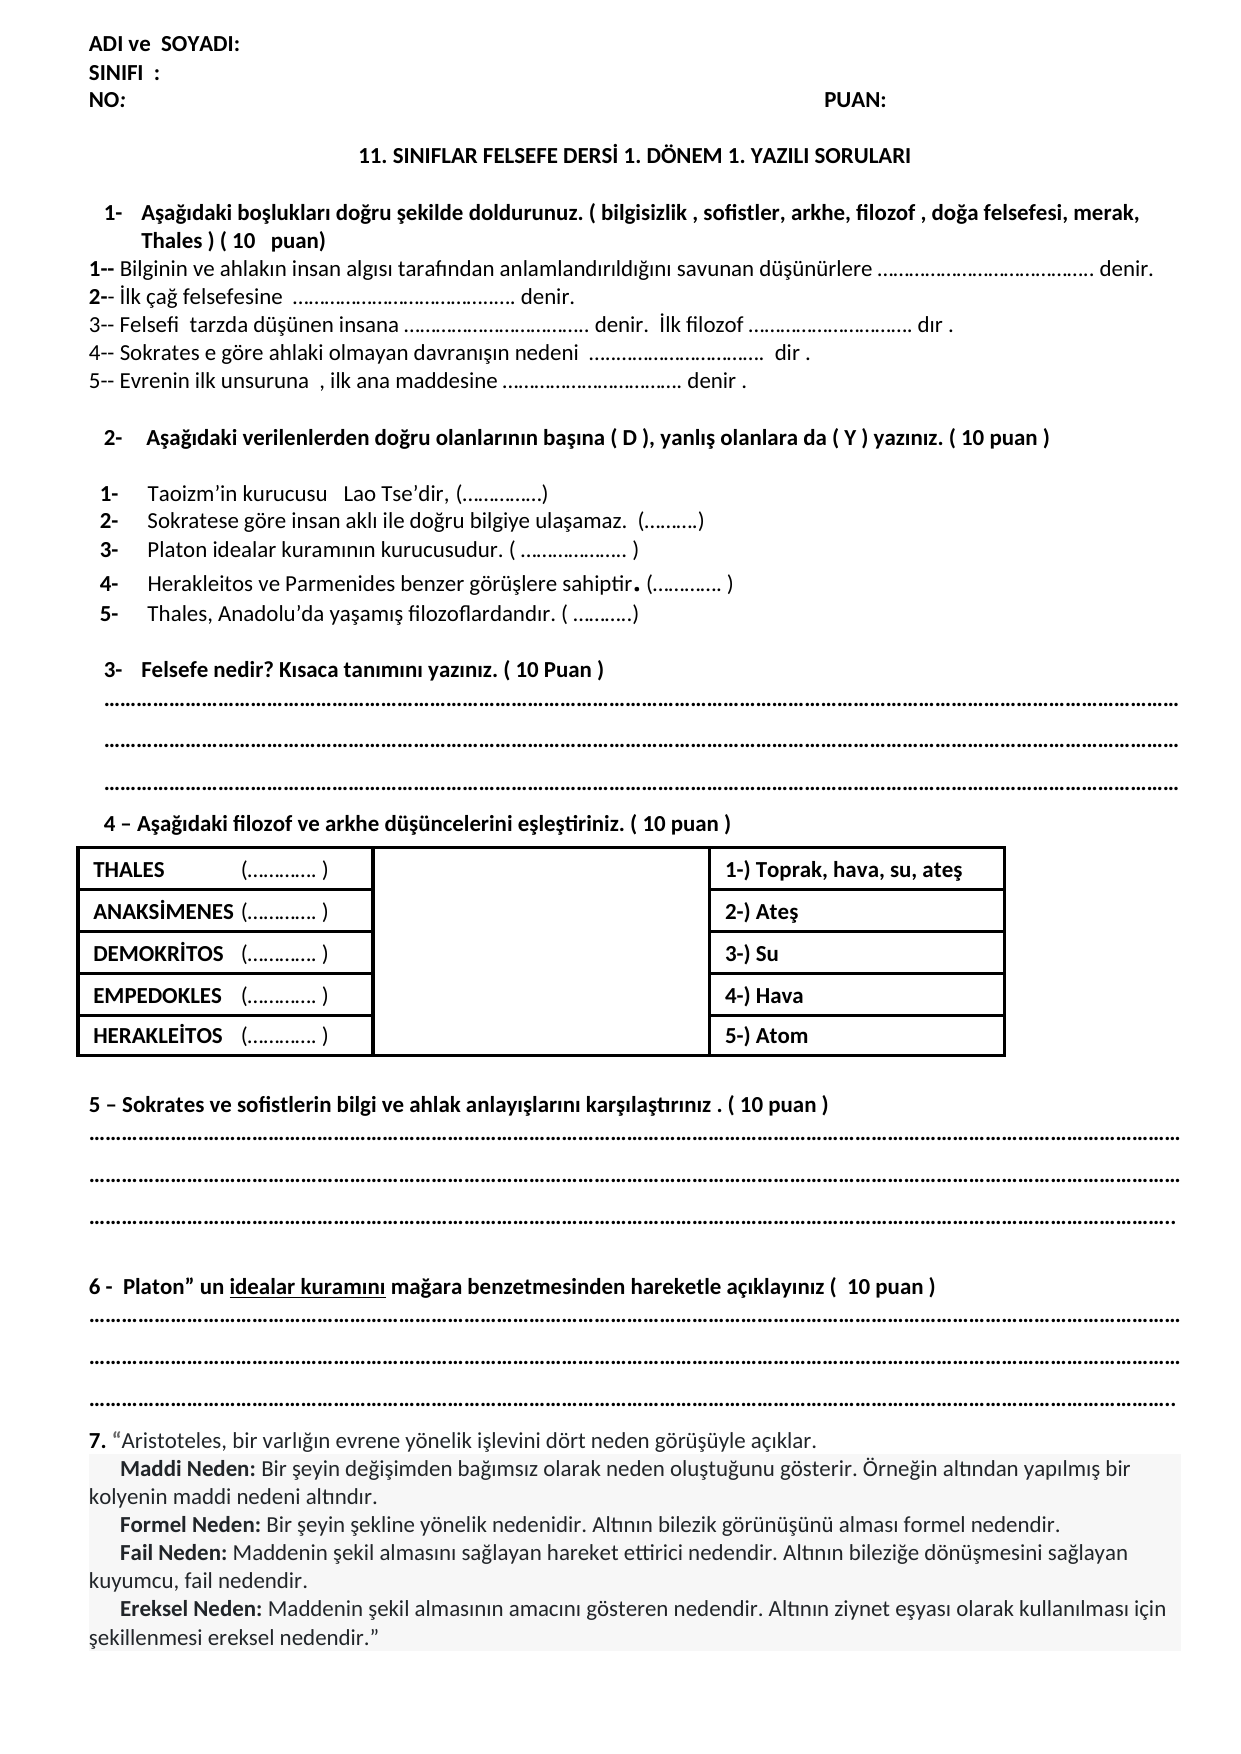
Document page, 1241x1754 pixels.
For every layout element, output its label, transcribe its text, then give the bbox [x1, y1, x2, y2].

list Thales, Anadolu’da yaşamış filozoflardandır. ( ………..) [99, 599, 1181, 628]
list Sokratese göre insan aklı ile doğru bilgiye ulaşamaz. (……….) [99, 507, 1181, 535]
text 6 - Platon” un idealar kuramını mağara benzetmesinden hareketle açıklayınız ( 10 puan ) [89, 1272, 1181, 1301]
text SINIFI : [89, 58, 1181, 86]
text Maddi Neden: Bir şeyin değişimden bağımsız olarak neden oluştuğunu gösterir. Örneğin altından yapılmış bir kolyenin maddi nedeni altındır. [89, 1454, 1181, 1511]
text ……………………………………………………………………………………………………………………………………………………………………………………………………………………………………………………………………………………………………………………………………………………………………………………………………………………………………………………………………………………………………………………………………………… [103, 684, 1181, 796]
text NO: PUAN: [89, 86, 1181, 114]
text 4-- Sokrates e göre ahlaki olmayan davranışın nedeni …..………………………. dir . [89, 338, 1181, 366]
text 5-- Evrenin ilk unsuruna , ilk ana maddesine ……………………………. denir . [89, 366, 1181, 394]
text Fail Neden: Maddenin şekil almasını sağlayan hareket ettirici nedendir. Altının bileziğe dönüşmesini sağlayan kuyumcu, fail nedendir. [89, 1538, 1181, 1594]
text Formel Neden: Bir şeyin şekline yönelik nedenidir. Altının bilezik görünüşünü alması formel nedendir. [89, 1511, 1181, 1538]
text 7. “Aristoteles, bir varlığın evrene yönelik işlevini dört neden görüşüyle açıklar. [89, 1426, 1181, 1454]
text 3-- Felsefi tarzda düşünen insana …………………………….. denir. İlk filozof …………………………. dır . [89, 310, 1181, 338]
text 1-- Bilginin ve ahlakın insan algısı tarafından anlamlandırıldığını savunan düşünürlere ………………………………….. denir. [89, 254, 1181, 282]
list Platon idealar kuramının kurucusudur. ( ……………….. ) [99, 535, 1181, 563]
text Ereksel Neden: Maddenin şekil almasının amacını gösteren nedendir. Altının ziynet eşyası olarak kullanılması için şekillenmesi ereksel nedendir.” [89, 1594, 1181, 1651]
list …………………………………………………………………………………………………………………………………………………………………………………………………………………………………………………………………………………………………………………………………………………………………………………………………………………………………………………………………………………………………………………………………………………….. [89, 1118, 1181, 1231]
text 2-- İlk çağ felsefesine ………………………………..…. denir. [89, 282, 1181, 310]
list Aşağıdaki boşlukları doğru şekilde doldurunuz. ( bilgisizlik , sofistler, arkhe, filozof , doğa felsefesi, merak, Thales ) ( 10 puan) [103, 198, 1181, 254]
list Taoizm’in kurucusu Lao Tse’dir, (……………) [99, 479, 1181, 507]
list Herakleitos ve Parmenides benzer görüşlere sahiptir. (…………. ) [99, 563, 1181, 599]
text 4 – Aşağıdaki filozof ve arkhe düşüncelerini eşleştiriniz. ( 10 puan ) [103, 809, 1181, 838]
list Felsefe nedir? Kısaca tanımını yazınız. ( 10 Puan ) [103, 656, 1181, 684]
list 5 – Sokrates ve sofistlerin bilgi ve ahlak anlayışlarını karşılaştırınız . ( 10 puan ) [89, 1091, 1181, 1118]
text ADI ve SOYADI: [89, 29, 1181, 58]
list Aşağıdaki verilenlerden doğru olanlarının başına ( D ), yanlış olanlara da ( Y ) yazınız. ( 10 puan ) [103, 423, 1181, 451]
text 11. SINIFLAR FELSEFE DERSİ 1. DÖNEM 1. YAZILI SORULARI [89, 142, 1181, 170]
